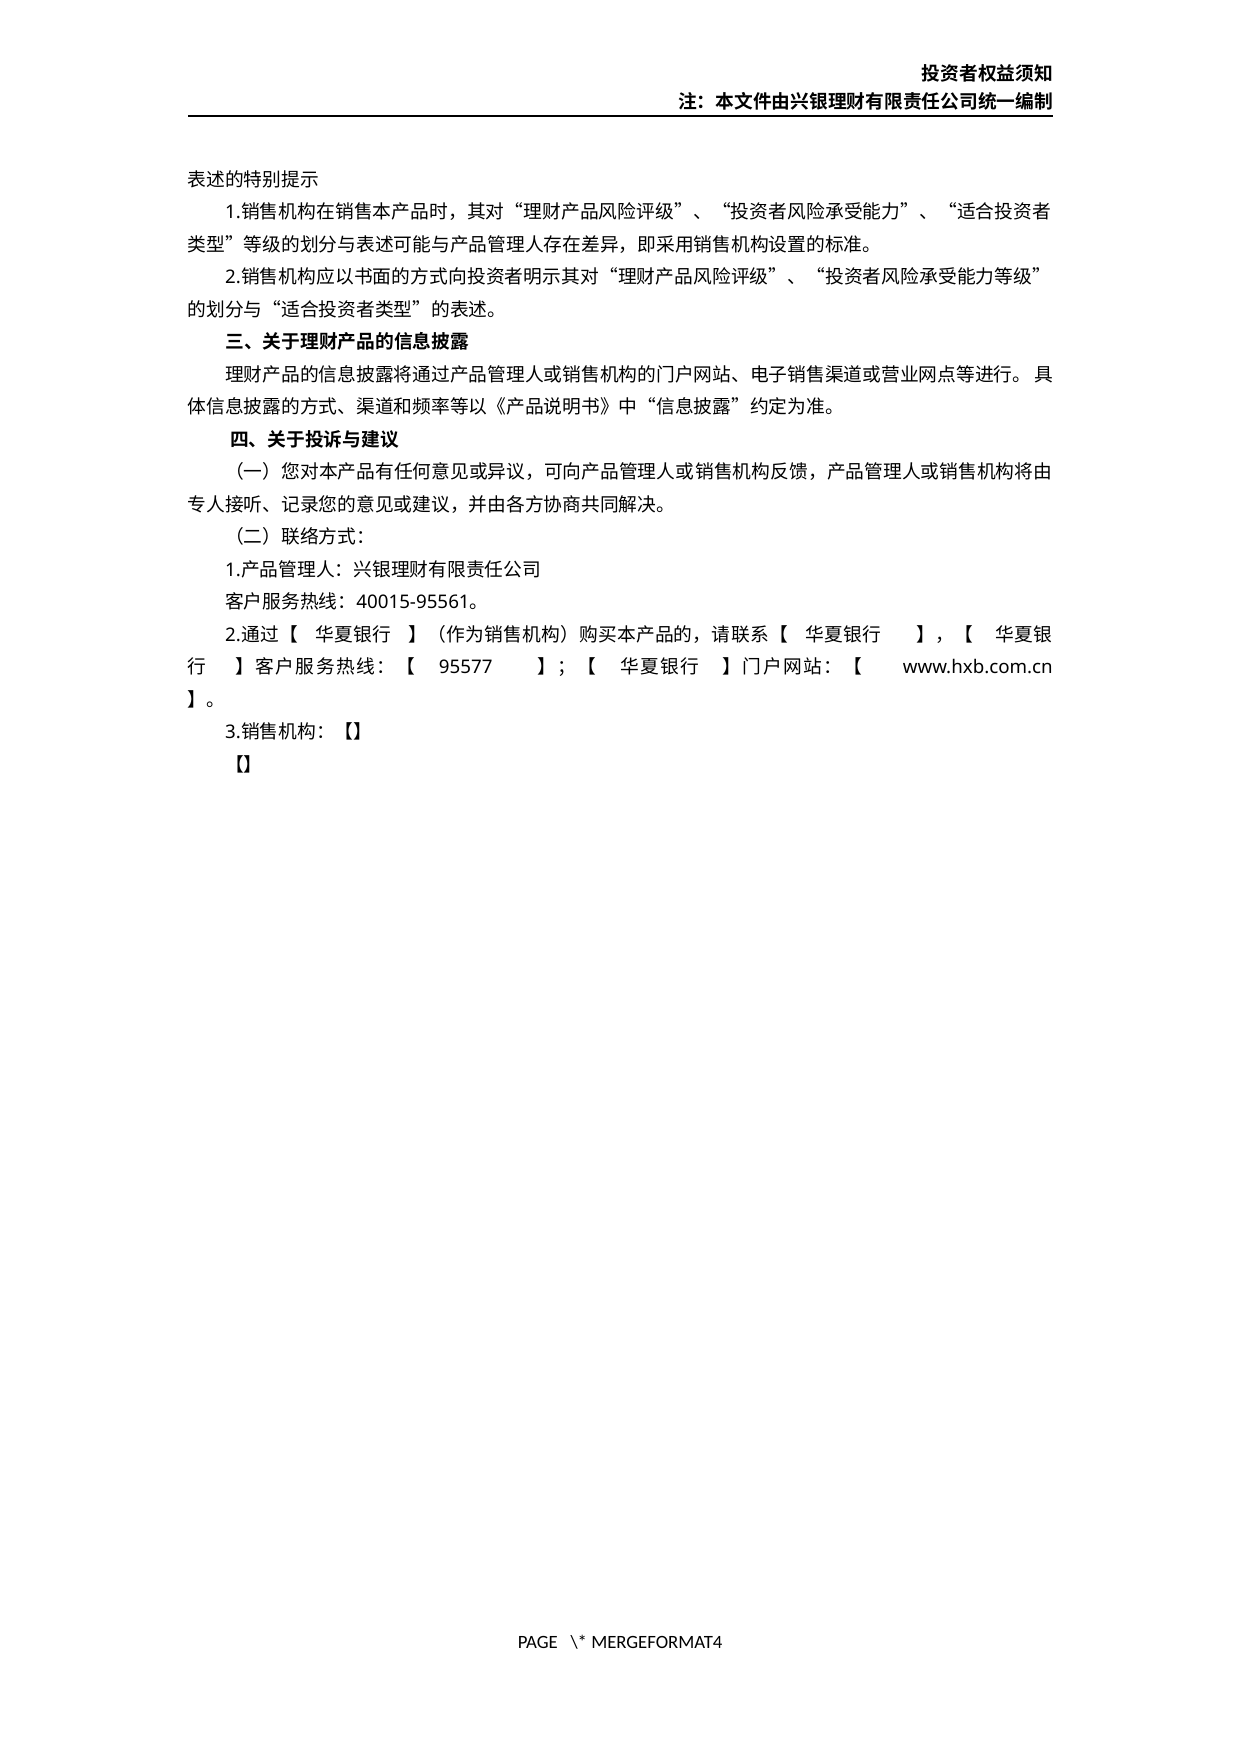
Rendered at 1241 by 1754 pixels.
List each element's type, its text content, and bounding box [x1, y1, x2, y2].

text 1.产品管理人：兴银理财有限责任公司 [187, 552, 1053, 584]
text 理财产品的信息披露将通过产品管理人或销售机构的门户网站、电子销售渠道或营业网点等进行。具体信息披露的方式、渠道和频率等以《产品说明书》中“信息披露”约定为准。 [187, 357, 1053, 422]
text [187, 162, 1053, 194]
text （二）联络方式： [187, 519, 1053, 552]
text 三、关于理财产品的信息披露 [187, 324, 1053, 357]
text 2.通过【 华夏银行 】（作为销售机构）购买本产品的，请联系【 华夏银行 】，【 华夏银行 】客户服务热线：【 95577 】；【 华夏银行 】门户网站：【 www.hxb.com.cn 】。 [187, 617, 1053, 714]
text 【】 [187, 747, 1053, 779]
text 客户服务热线：40015-95561。 [187, 584, 1053, 617]
text 1.销售机构在销售本产品时，其对“理财产品风险评级”、“投资者风险承受能力”、“适合投资者类型”等级的划分与表述可能与产品管理人存在差异，即采用销售机构设置的标准。 [187, 194, 1053, 259]
text 3.销售机构：【】 [187, 714, 1053, 747]
text 四、关于投诉与建议 [187, 422, 1053, 454]
text 2.销售机构应以书面的方式向投资者明示其对“理财产品风险评级”、“投资者风险承受能力等级”的划分与“适合投资者类型”的表述。 [187, 259, 1053, 324]
text （一）您对本产品有任何意见或异议，可向产品管理人或销售机构反馈，产品管理人或销售机构将由专人接听、记录您的意见或建议，并由各方协商共同解决。 [187, 454, 1053, 519]
